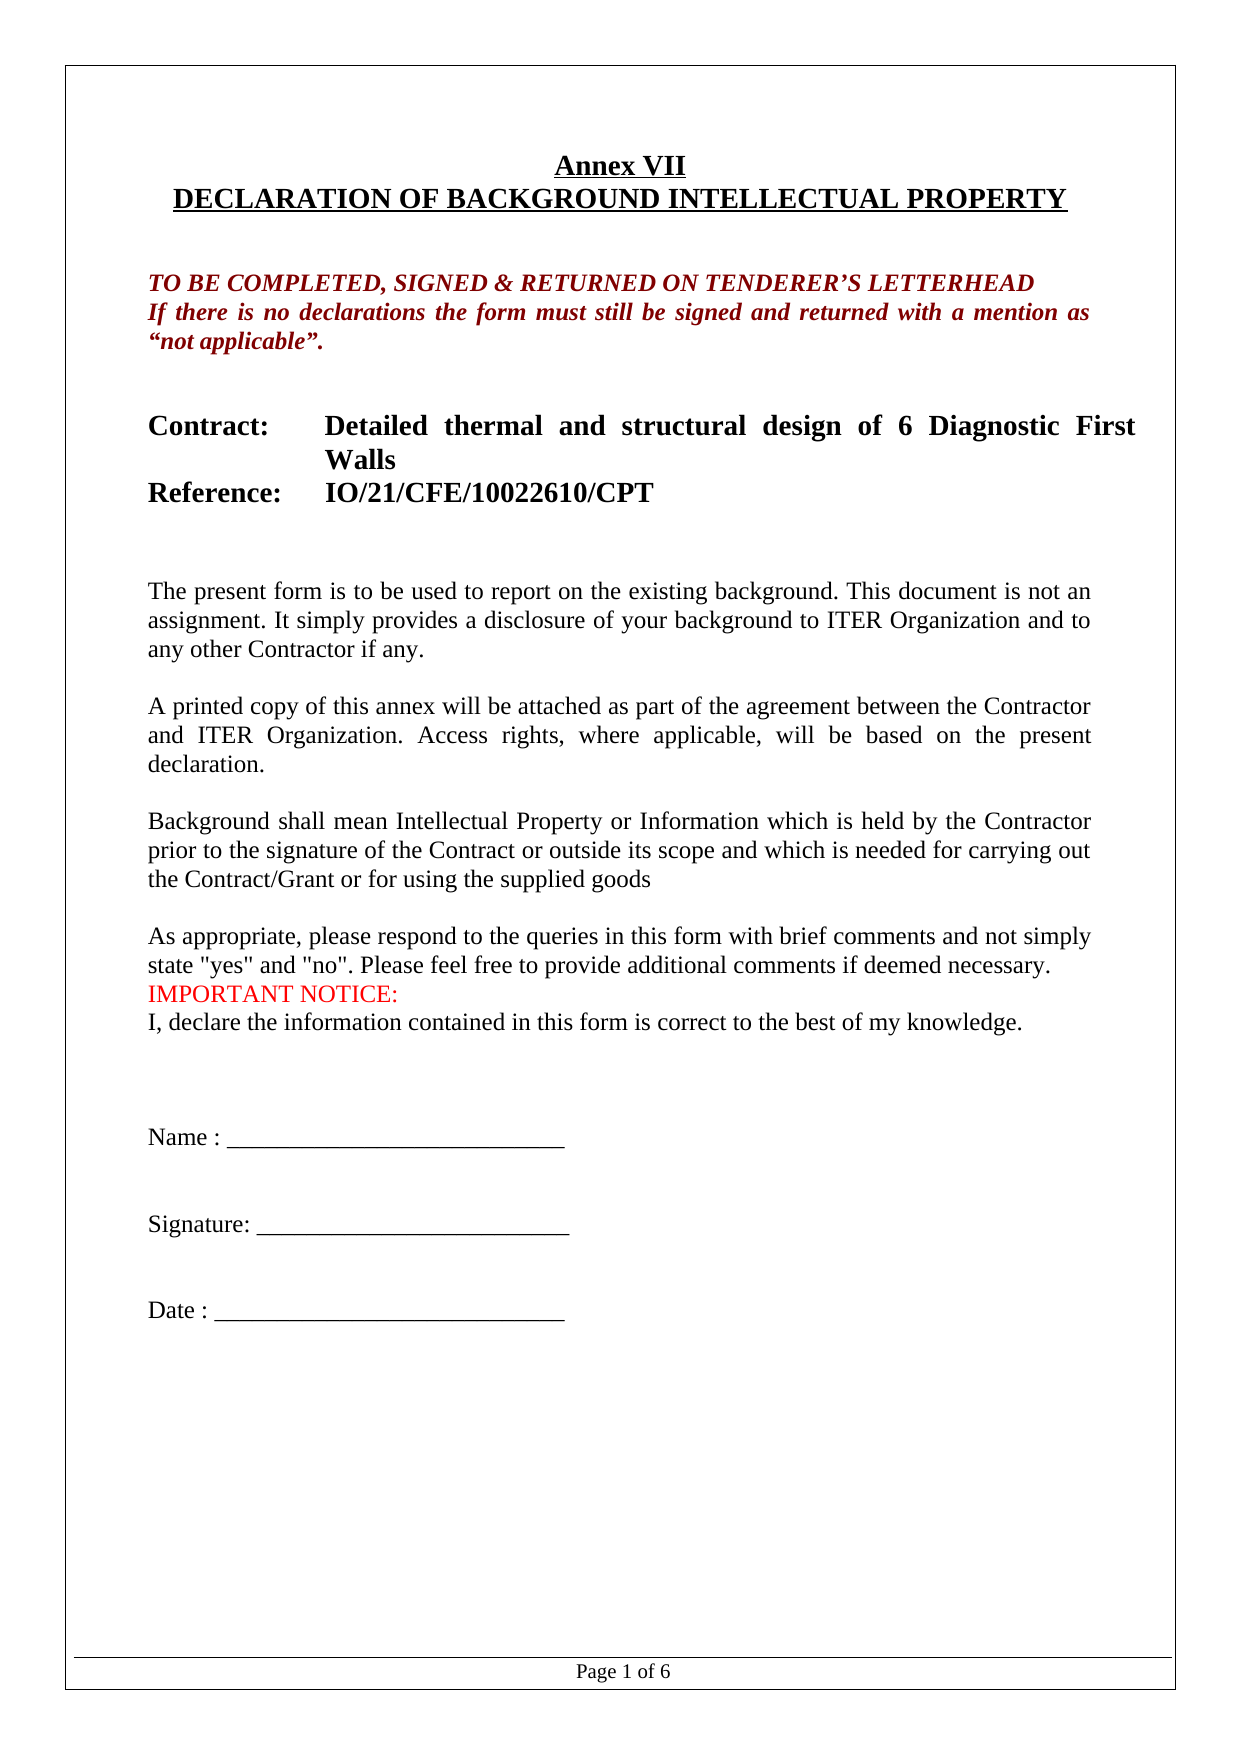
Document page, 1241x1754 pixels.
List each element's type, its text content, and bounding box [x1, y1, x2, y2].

text A printed copy of this annex will be attached as part of the agreement between the Contractor and ITER Organization. Access rights, where applicable, will be based on the present declaration. [148, 691, 1092, 777]
text TO BE COMPLETED, SIGNED & RETURNED ON TENDERER’S LETTERHEAD [148, 268, 1092, 297]
list If there is no declarations the form must still be signed and returned with a mention as “not applicable”. [148, 297, 1092, 355]
text Reference: IO/21/CFE/10022610/CPT [148, 476, 1137, 509]
text Annex VII [148, 148, 1092, 181]
text IMPORTANT NOTICE: [148, 979, 1092, 1007]
text Contract: Detailed thermal and structural design of 6 Diagnostic First Walls [148, 408, 1137, 476]
text Background shall mean Intellectual Property or Information which is held by the Contractor prior to the signature of the Contract or outside its scope and which is needed for carrying out the Contract/Grant or for using the supplied goods [148, 806, 1092, 892]
text Signature: _________________________ [148, 1209, 1092, 1237]
text The present form is to be used to report on the existing background. This document is not an assignment. It simply provides a disclosure of your background to ITER Organization and to any other Contractor if any. [148, 576, 1092, 662]
text I, declare the information contained in this form is correct to the best of my knowledge. [148, 1007, 1092, 1036]
text As appropriate, please respond to the queries in this form with brief comments and not simply state "yes" and "no". Please feel free to provide additional comments if deemed necessary. [148, 921, 1092, 979]
text DECLARATION OF BACKGROUND INTELLECTUAL PROPERTY [148, 181, 1092, 215]
text Date : ____________________________ [148, 1295, 1092, 1324]
text Name : ___________________________ [148, 1122, 1092, 1151]
